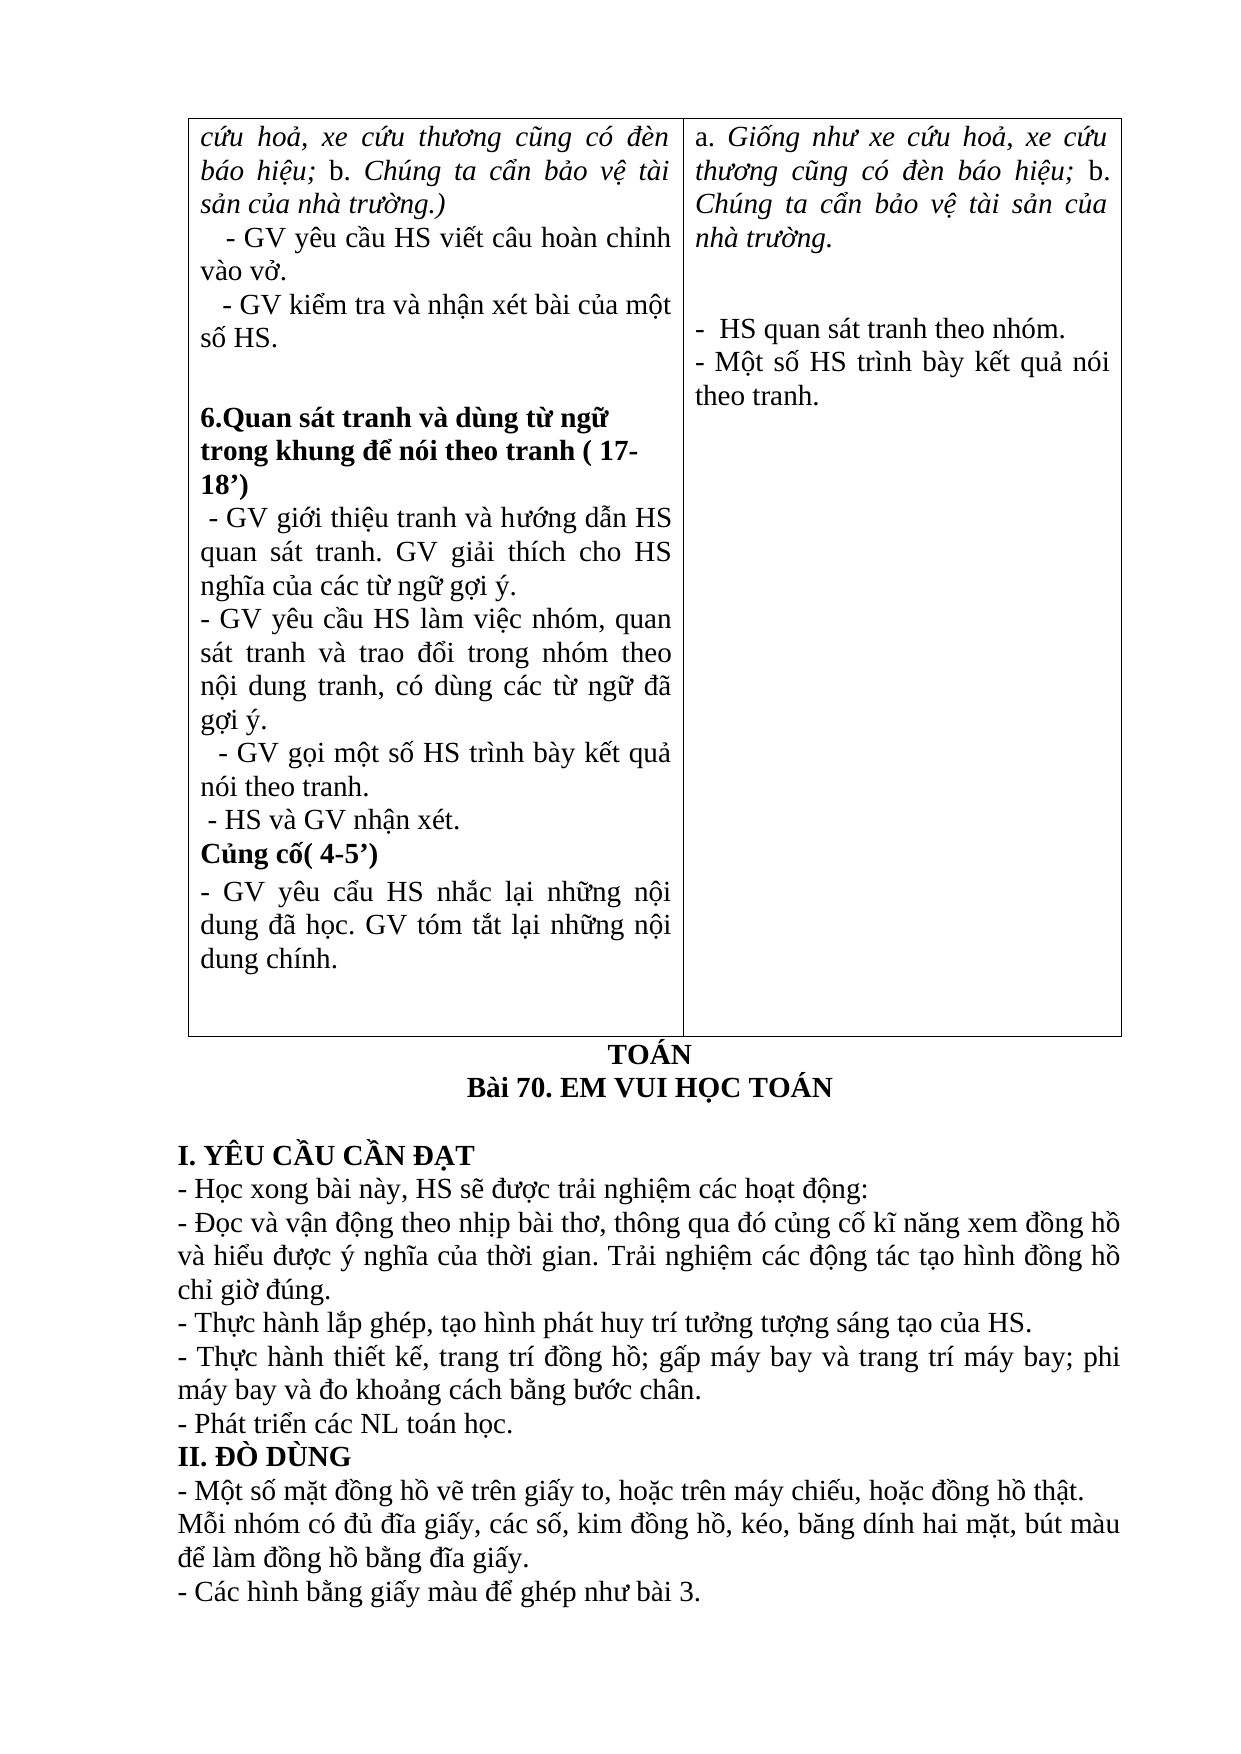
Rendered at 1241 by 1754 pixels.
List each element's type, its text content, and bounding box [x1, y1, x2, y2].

text - Phát triển các NL toán học. [177, 1406, 1122, 1439]
text TOÁN [177, 1037, 1122, 1071]
text - Học xong bài này, HS sẽ được trải nghiệm các hoạt động: [177, 1171, 1122, 1205]
text I. YÊU CẦU CẦN ĐẠT [177, 1138, 1122, 1171]
text II. ĐÒ DÙNG [177, 1439, 1122, 1473]
text - Đọc và vận động theo nhịp bài thơ, thông qua đó củng cố kĩ năng xem đồng hồ và hiểu được ý nghĩa của thời gian. Trải nghiệm các động tác tạo hình đồng hồ chỉ giờ đúng. [177, 1205, 1122, 1305]
text - Một số mặt đồng hồ vẽ trên giấy to, hoặc trên máy chiếu, hoặc đồng hồ thật. [177, 1473, 1122, 1507]
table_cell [189, 119, 683, 1036]
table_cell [684, 119, 1121, 1036]
text Bài 70. EM VUI HỌC TOÁN [177, 1071, 1122, 1104]
text - Thực hành thiết kế, trang trí đồng hồ; gấp máy bay và trang trí máy bay; phi máy bay và đo khoảng cách bằng bước chân. [177, 1339, 1122, 1406]
text Mỗi nhóm có đủ đĩa giấy, các số, kim đồng hồ, kéo, băng dính hai mặt, bút màu để làm đồng hồ bằng đĩa giấy. [177, 1507, 1122, 1574]
text - Thực hành lắp ghép, tạo hình phát huy trí tưởng tượng sáng tạo của HS. [177, 1305, 1122, 1339]
text - Các hình bằng giấy màu để ghép như bài 3. [177, 1574, 1122, 1607]
